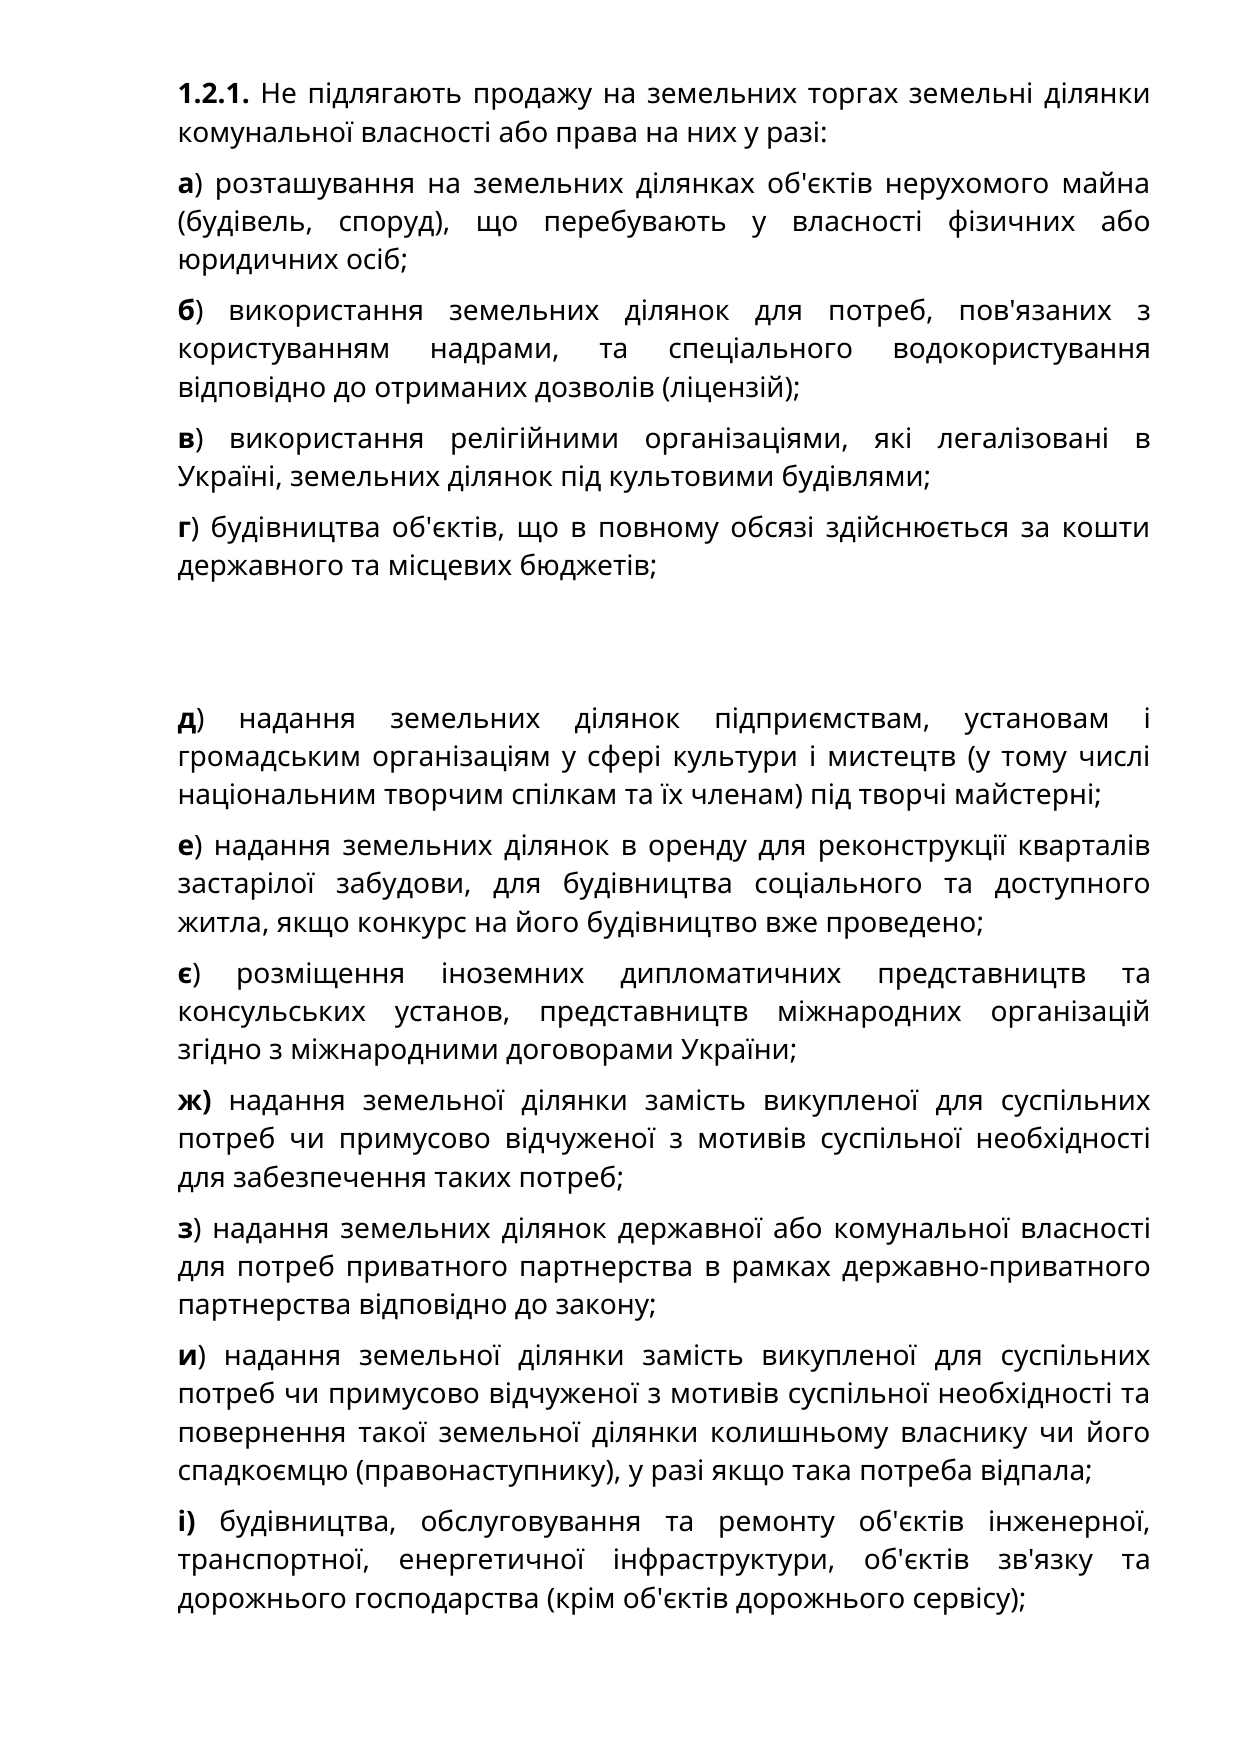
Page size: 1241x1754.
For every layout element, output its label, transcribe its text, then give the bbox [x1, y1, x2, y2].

text д) надання земельних ділянок підприємствам, установам і громадським організаціям у сфері культури і мистецтв (у тому числі національним творчим спілкам та їх членам) під творчі майстерні; [177, 698, 1152, 813]
text и) надання земельної ділянки замість викупленої для суспільних потреб чи примусово відчуженої з мотивів суспільної необхідності та повернення такої земельної ділянки колишньому власнику чи його спадкоємцю (правонаступнику), у разі якщо така потреба відпала; [177, 1336, 1152, 1489]
text г) будівництва об'єктів, що в повному обсязі здійснюється за кошти державного та місцевих бюджетів; [177, 507, 1152, 584]
text ж) надання земельної ділянки замість викупленої для суспільних потреб чи примусово відчуженої з мотивів суспільної необхідності для забезпечення таких потреб; [177, 1081, 1152, 1196]
text а) розташування на земельних ділянках об'єктів нерухомого майна (будівель, споруд), що перебувають у власності фізичних або юридичних осіб; [177, 163, 1152, 278]
text 1.2.1. Не підлягають продажу на земельних торгах земельні ділянки комунальної власності або права на них у разі: [177, 74, 1152, 151]
text в) використання релігійними організаціями, які легалізовані в Україні, земельних ділянок під культовими будівлями; [177, 418, 1152, 495]
text є) розміщення іноземних дипломатичних представництв та консульських установ, представництв міжнародних організацій згідно з міжнародними договорами України; [177, 953, 1152, 1068]
text е) надання земельних ділянок в оренду для реконструкції кварталів застарілої забудови, для будівництва соціального та доступного житла, якщо конкурс на його будівництво вже проведено; [177, 826, 1152, 941]
text б) використання земельних ділянок для потреб, пов'язаних з користуванням надрами, та спеціального водокористування відповідно до отриманих дозволів (ліцензій); [177, 291, 1152, 406]
text з) надання земельних ділянок державної або комунальної власності для потреб приватного партнерства в рамках державно-приватного партнерства відповідно до закону; [177, 1208, 1152, 1323]
text і) будівництва, обслуговування та ремонту об'єктів інженерної, транспортної, енергетичної інфраструктури, об'єктів зв'язку та дорожнього господарства (крім об'єктів дорожнього сервісу); [177, 1501, 1152, 1616]
